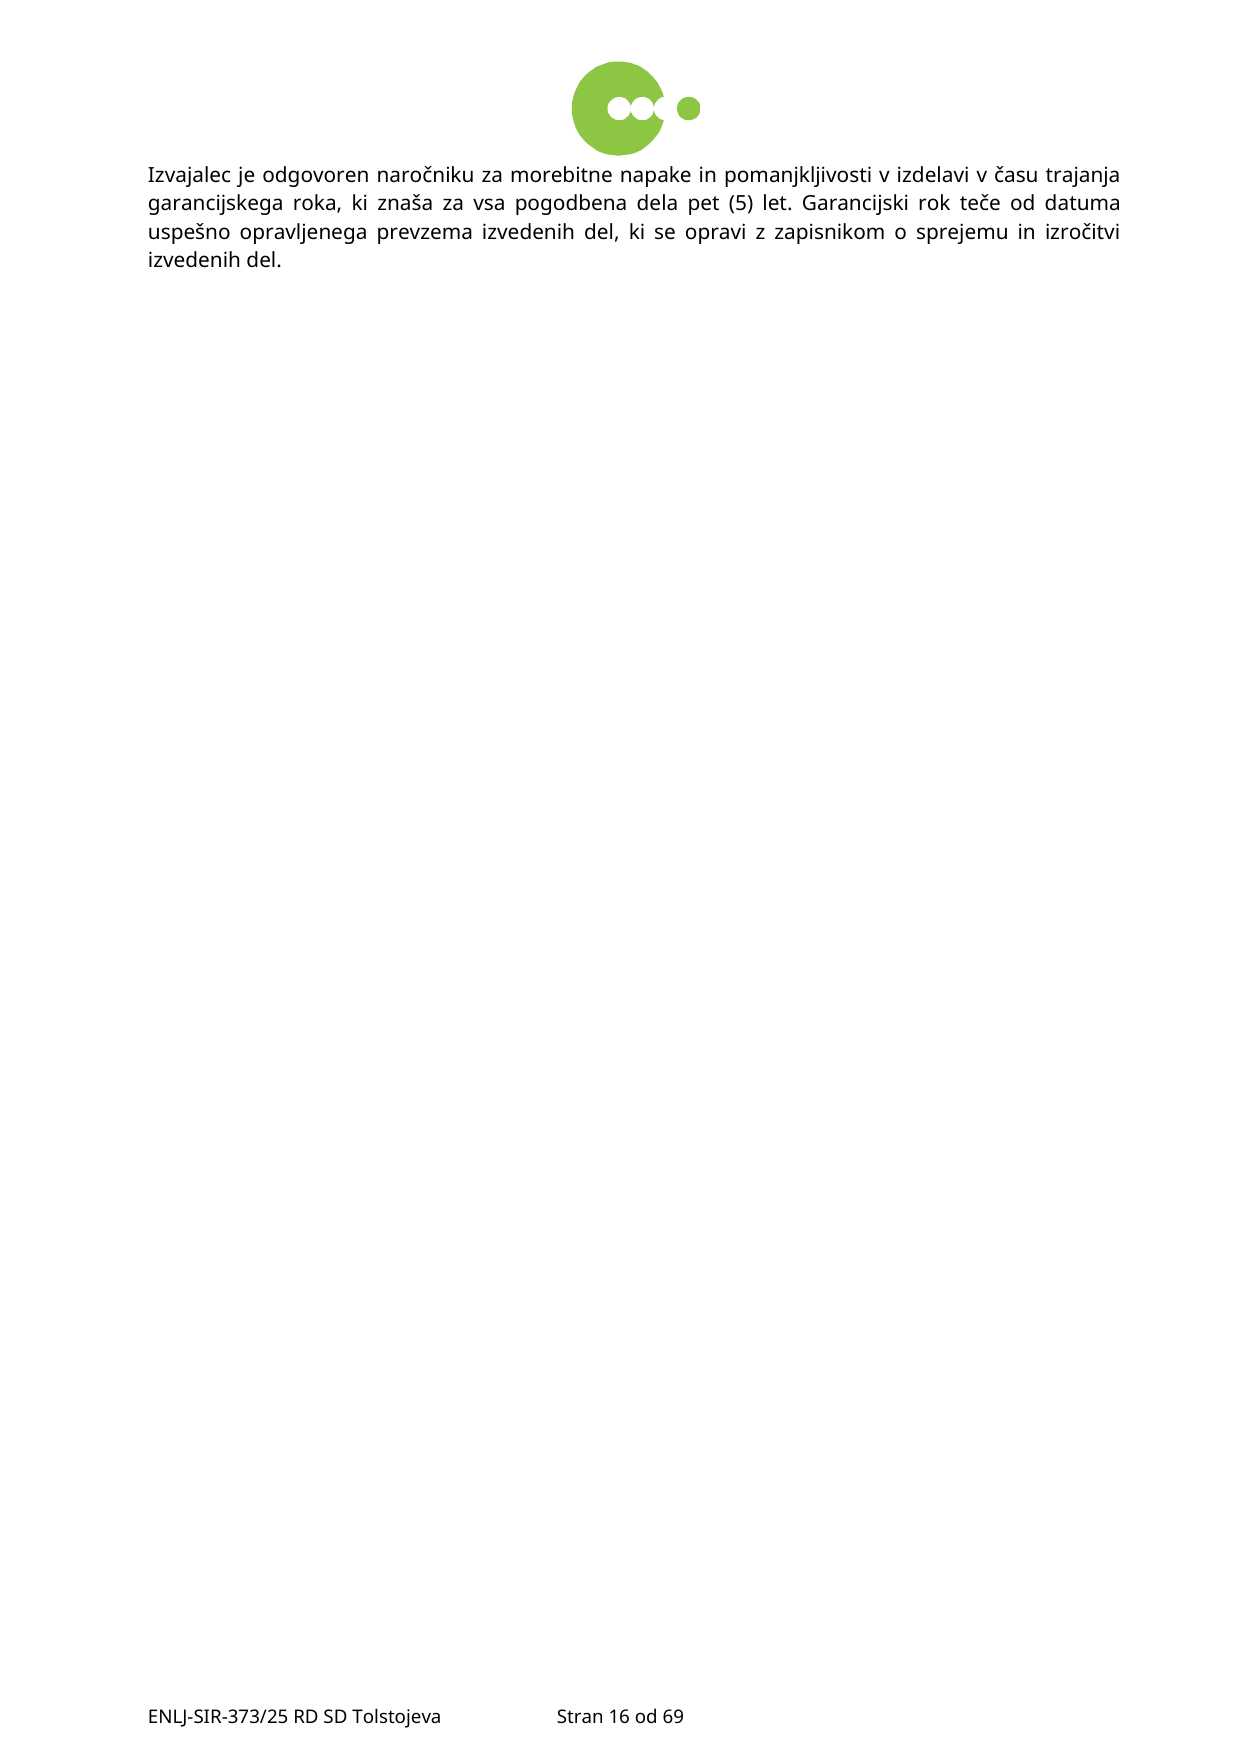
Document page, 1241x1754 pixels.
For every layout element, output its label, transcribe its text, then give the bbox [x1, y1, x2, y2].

text Izvajalec je odgovoren naročniku za morebitne napake in pomanjkljivosti v izdelavi v času trajanja garancijskega roka, ki znaša za vsa pogodbena dela pet (5) let. Garancijski rok teče od datuma uspešno opravljenega prevzema izvedenih del, ki se opravi z zapisnikom o sprejemu in izročitvi izvedenih del. [148, 160, 1122, 274]
